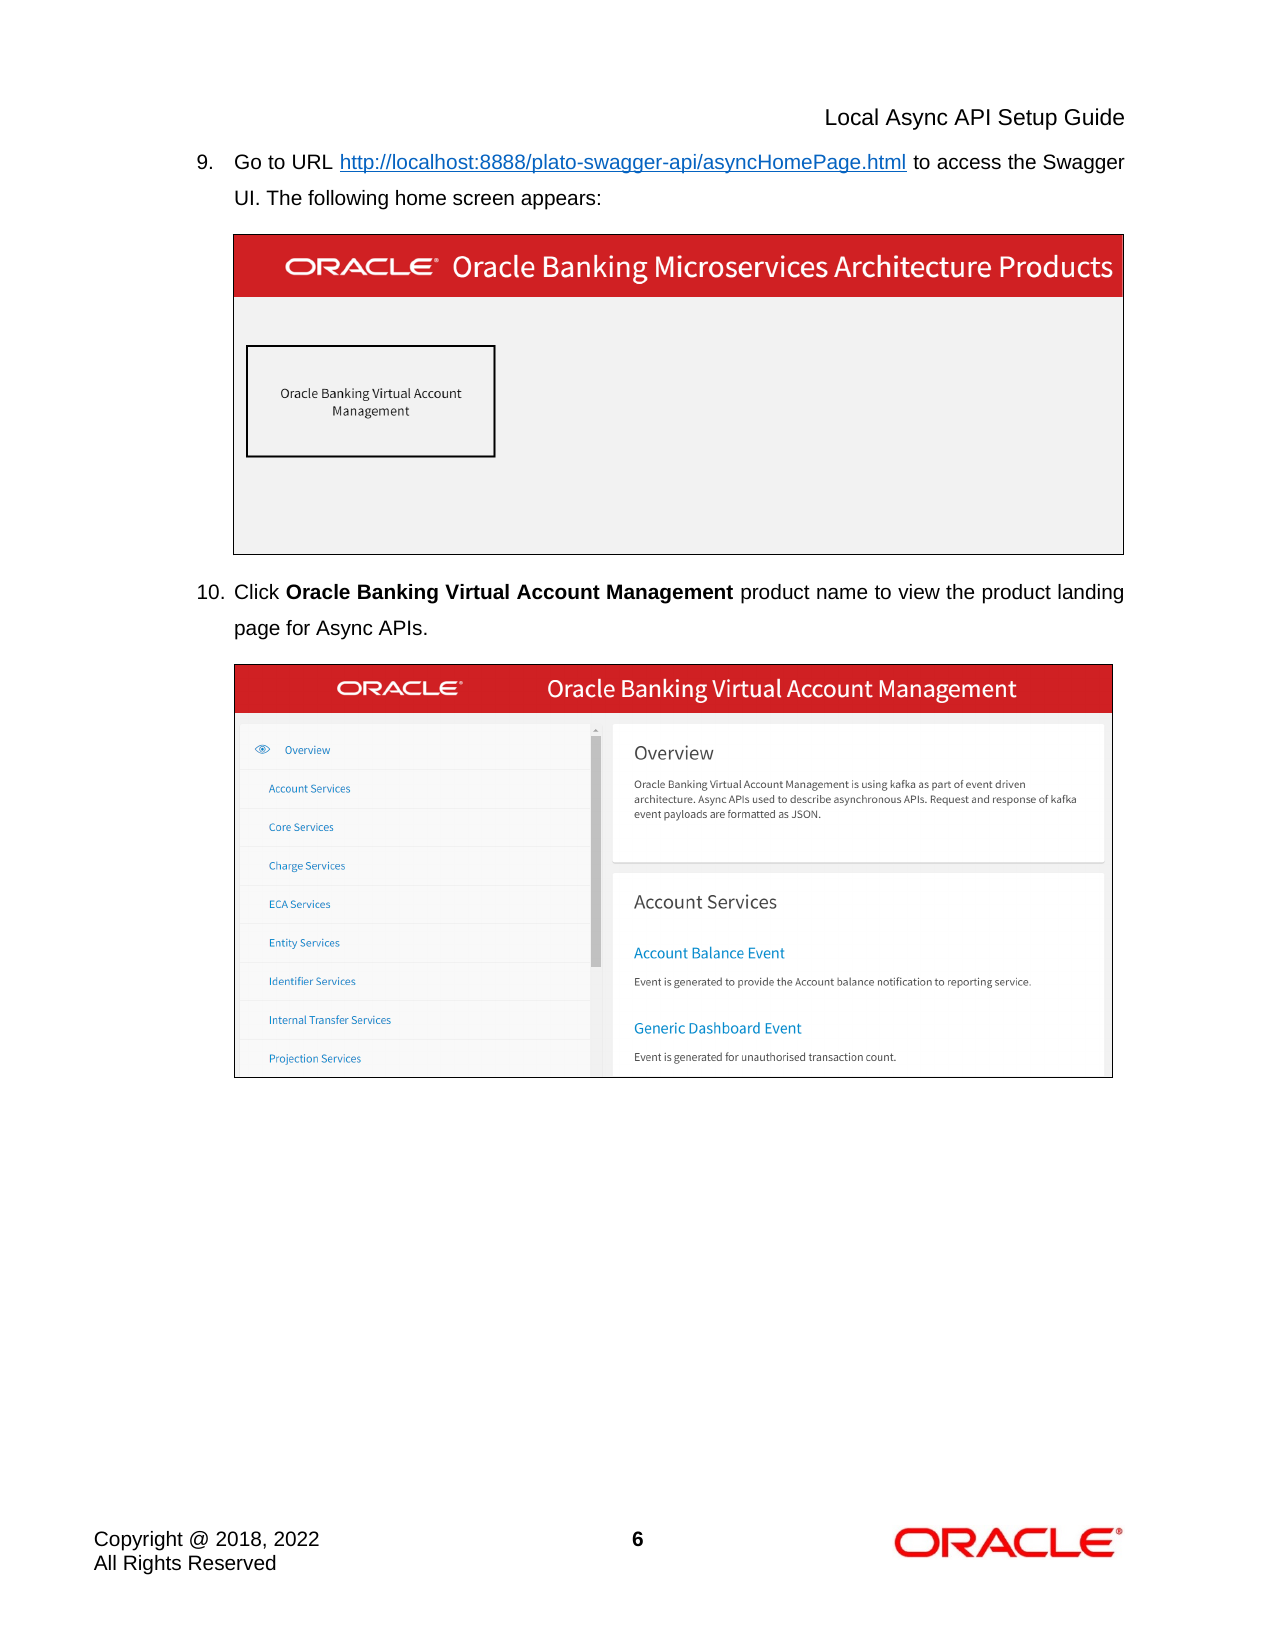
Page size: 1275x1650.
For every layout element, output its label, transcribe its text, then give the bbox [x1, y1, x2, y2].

picture [235, 665, 1112, 1077]
picture [234, 235, 1123, 554]
subtitle Go to URL http://localhost:8888/plato-swagger-api/asyncHomePage.html to access the Swagger UI. The following home screen appears: [196, 150, 1125, 210]
subtitle Click Oracle Banking Virtual Account Management product name to view the product landing page for Async APIs. [196, 580, 1125, 640]
picture [892, 1525, 1125, 1560]
